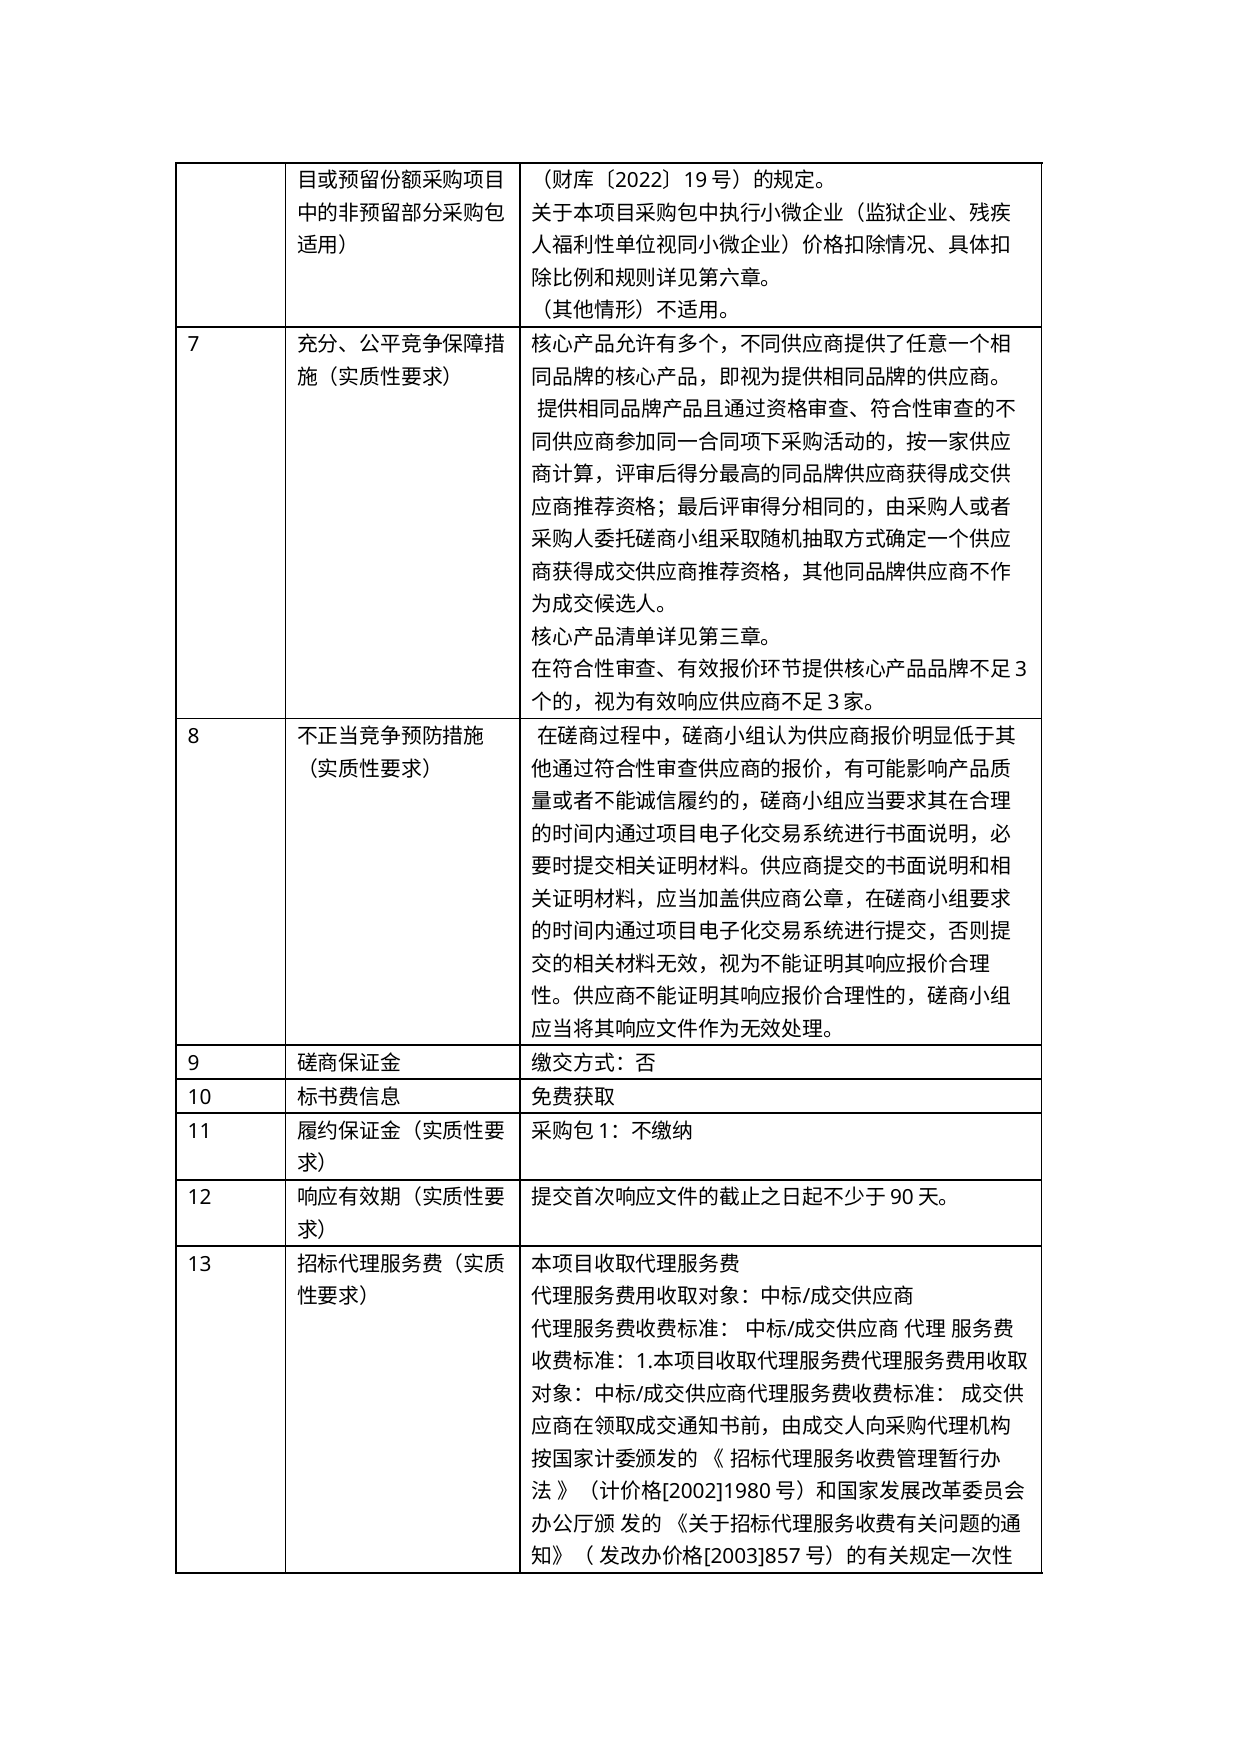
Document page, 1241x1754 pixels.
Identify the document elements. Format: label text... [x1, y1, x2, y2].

table_cell 磋商保证金 [286, 1046, 519, 1078]
table_cell 在磋商过程中，磋商小组认为供应商报价明显低于其他通过符合性审查供应商的报价，有可能影响产品质量或者不能诚信履约的，磋商小组应当要求其在合理的时间内通过项目电子化交易系统进行书面说明，必要时提交相关证明材料。供应商提交的书面说明和相关证明材料，应当加盖供应商公章，在磋商小组要求的时间内通过项目电子化交易系统进行提交，否则提交的相关材料无效，视为不能证明其响应报价合理性。供应商不能证明其响应报价合理性的，磋商小组应当将其响应文件作为无效处理。 [521, 719, 1041, 1044]
table_cell 13 [177, 1247, 285, 1572]
table_cell 8 [177, 719, 285, 1044]
table_cell 9 [177, 1046, 285, 1078]
table_cell 不正当竞争预防措施（实质性要求） [286, 719, 519, 1044]
table_cell 响应有效期（实质性要求） [286, 1181, 519, 1245]
table_cell 提交首次响应文件的截止之日起不少于90天。 [521, 1181, 1041, 1245]
table_cell 采购包1：不缴纳 [521, 1114, 1041, 1179]
table_cell 11 [177, 1114, 285, 1179]
table_cell 缴交方式：否 [521, 1046, 1041, 1078]
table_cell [521, 164, 1041, 326]
table_cell 免费获取 [521, 1080, 1041, 1112]
table_cell 标书费信息 [286, 1080, 519, 1112]
table_cell 核心产品允许有多个，不同供应商提供了任意一个相同品牌的核心产品，即视为提供相同品牌的供应商。 提供相同品牌产品且通过资格审查、符合性审查的不同供应商参加同一合同项下采购活动的，按一家供应商计算，评审后得分最高的同品牌供应商获得成交供应商推荐资格；最后评审得分相同的，由采购人或者采购人委托磋商小组采取随机抽取方式确定一个供应商获得成交供应商推荐资格，其他同品牌供应商不作为成交候选人。 核心产品清单详见第三章。 在符合性审查、有效报价环节提供核心产品品牌不足3个的，视为有效响应供应商不足3家。 [521, 328, 1041, 718]
table_cell 充分、公平竞争保障措施（实质性要求） [286, 328, 519, 718]
table_cell 招标代理服务费（实质性要求） [286, 1247, 519, 1572]
table_cell 履约保证金（实质性要求） [286, 1114, 519, 1179]
table_cell 7 [177, 328, 285, 718]
table_cell 12 [177, 1181, 285, 1245]
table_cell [521, 1247, 1041, 1572]
table_cell 10 [177, 1080, 285, 1112]
table_cell 6 [177, 164, 285, 326]
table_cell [286, 164, 519, 326]
